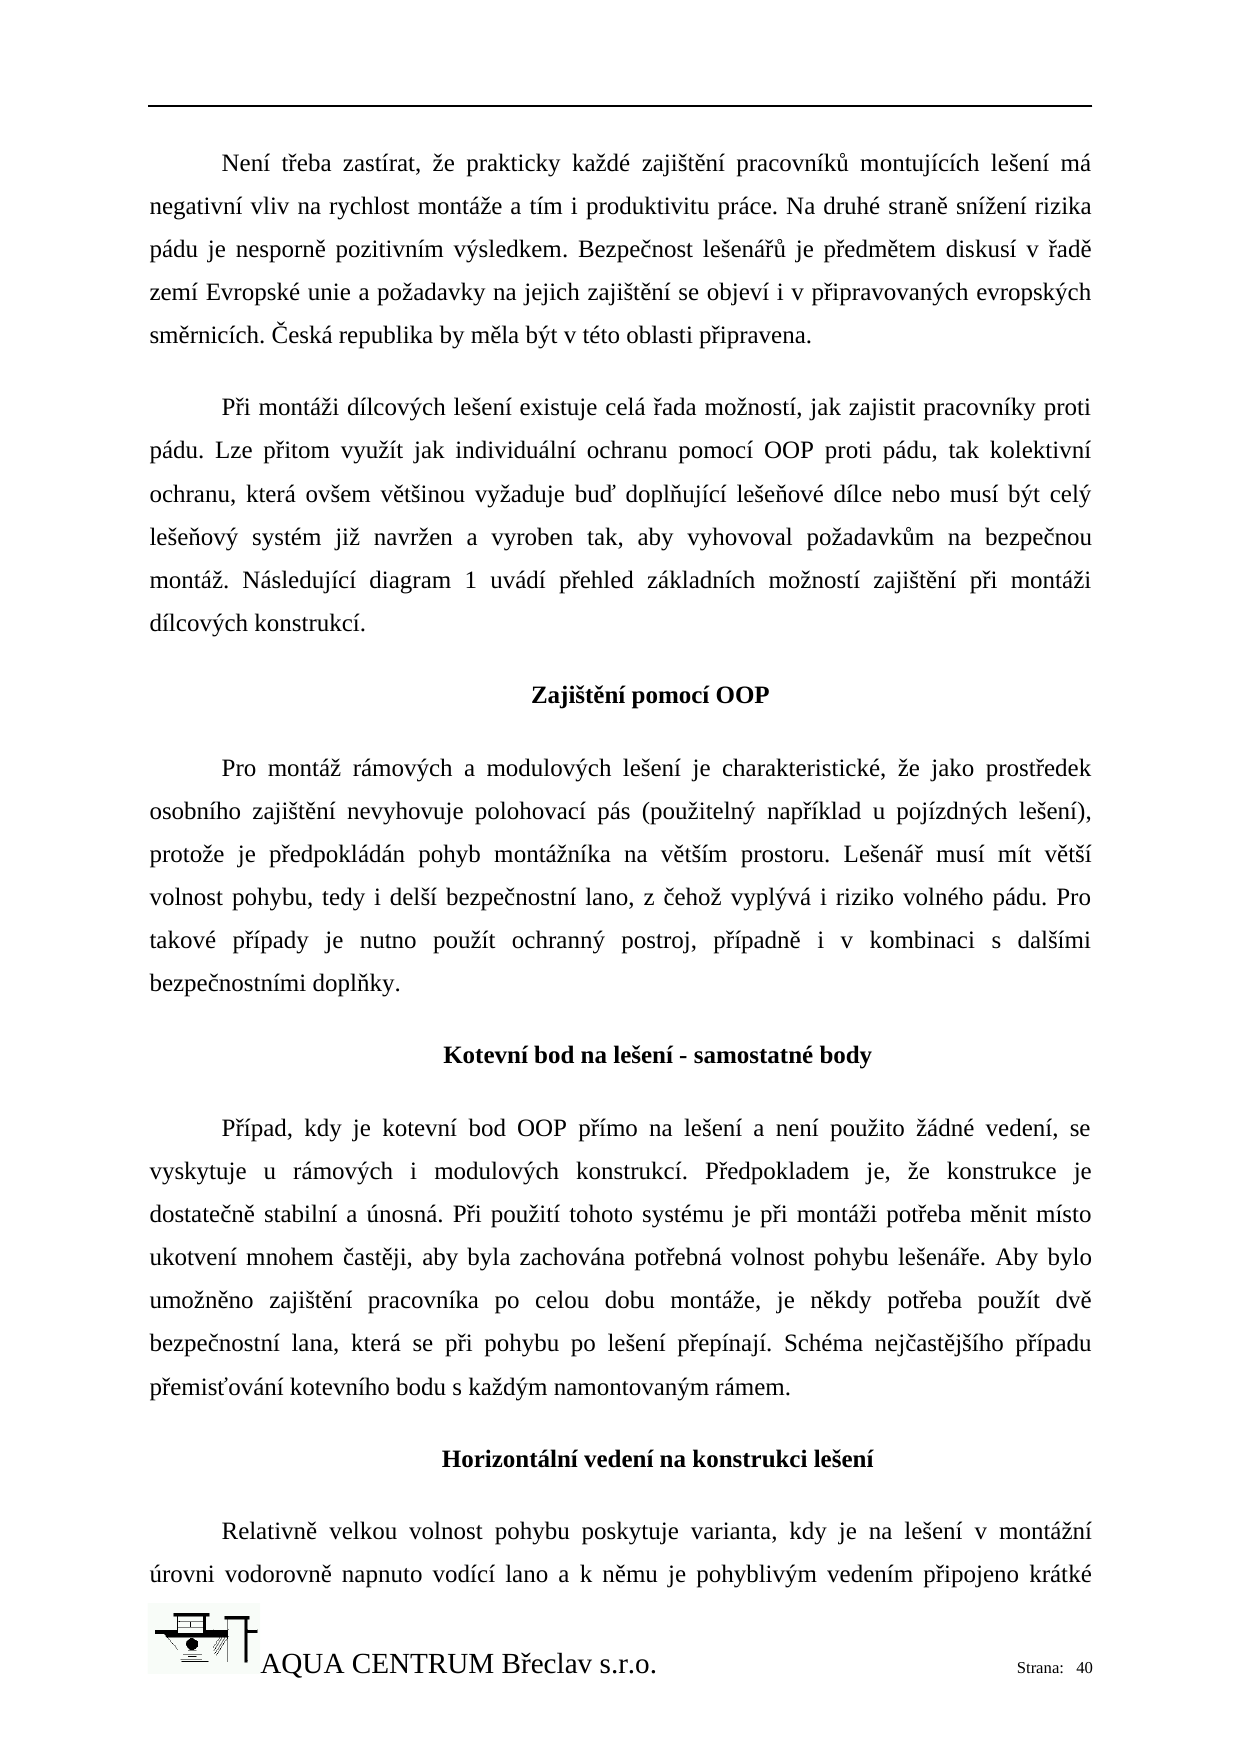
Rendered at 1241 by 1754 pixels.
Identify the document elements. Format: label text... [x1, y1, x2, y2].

text Pro montáž rámových a modulových lešení je charakteristické, že jako prostředek osobního zajištění nevyhovuje polohovací pás (použitelný například u pojízdných lešení), protože je předpokládán pohyb montážníka na větším prostoru. Lešenář musí mít větší volnost pohybu, tedy i delší bezpečnostní lano, z čehož vyplývá i riziko volného pádu. Pro takové případy je nutno použít ochranný postroj, případně i v kombinaci s dalšími bezpečnostními doplňky. [149, 753, 1092, 997]
subtitle Horizontální vedení na konstrukci lešení [148, 1444, 1092, 1473]
text Není třeba zastírat, že prakticky každé zajištění pracovníků montujících lešení má negativní vliv na rychlost montáže a tím i produktivitu práce. Na druhé straně snížení rizika pádu je nesporně pozitivním výsledkem. Bezpečnost lešenářů je předmětem diskusí v řadě zemí Evropské unie a požadavky na jejich zajištění se objeví i v připravovaných evropských směrnicích. Česká republika by měla být v této oblasti připravena. [149, 148, 1092, 349]
text Případ, kdy je kotevní bod OOP přímo na lešení a není použito žádné vedení, se vyskytuje u rámových i modulových konstrukcí. Předpokladem je, že konstrukce je dostatečně stabilní a únosná. Při použití tohoto systému je při montáži potřeba měnit místo ukotvení mnohem častěji, aby byla zachována potřebná volnost pohybu lešenáře. Aby bylo umožněno zajištění pracovníka po celou dobu montáže, je někdy potřeba použít dvě bezpečnostní lana, která se při pohybu po lešení přepínají. Schéma nejčastějšího případu přemisťování kotevního bodu s každým namontovaným rámem. [149, 1113, 1092, 1400]
subtitle Kotevní bod na lešení - samostatné body [148, 1041, 1092, 1069]
subtitle Zajištění pomocí OOP [148, 680, 1092, 709]
text Při montáži dílcových lešení existuje celá řada možností, jak zajistit pracovníky proti pádu. Lze přitom využít jak individuální ochranu pomocí OOP proti pádu, tak kolektivní ochranu, která ovšem většinou vyžaduje buď doplňující lešeňové dílce nebo musí být celý lešeňový systém již navržen a vyroben tak, aby vyhovoval požadavkům na bezpečnou montáž. Následující diagram 1 uvádí přehled základních možností zajištění při montáži dílcových konstrukcí. [149, 392, 1092, 637]
picture [147, 1603, 261, 1674]
